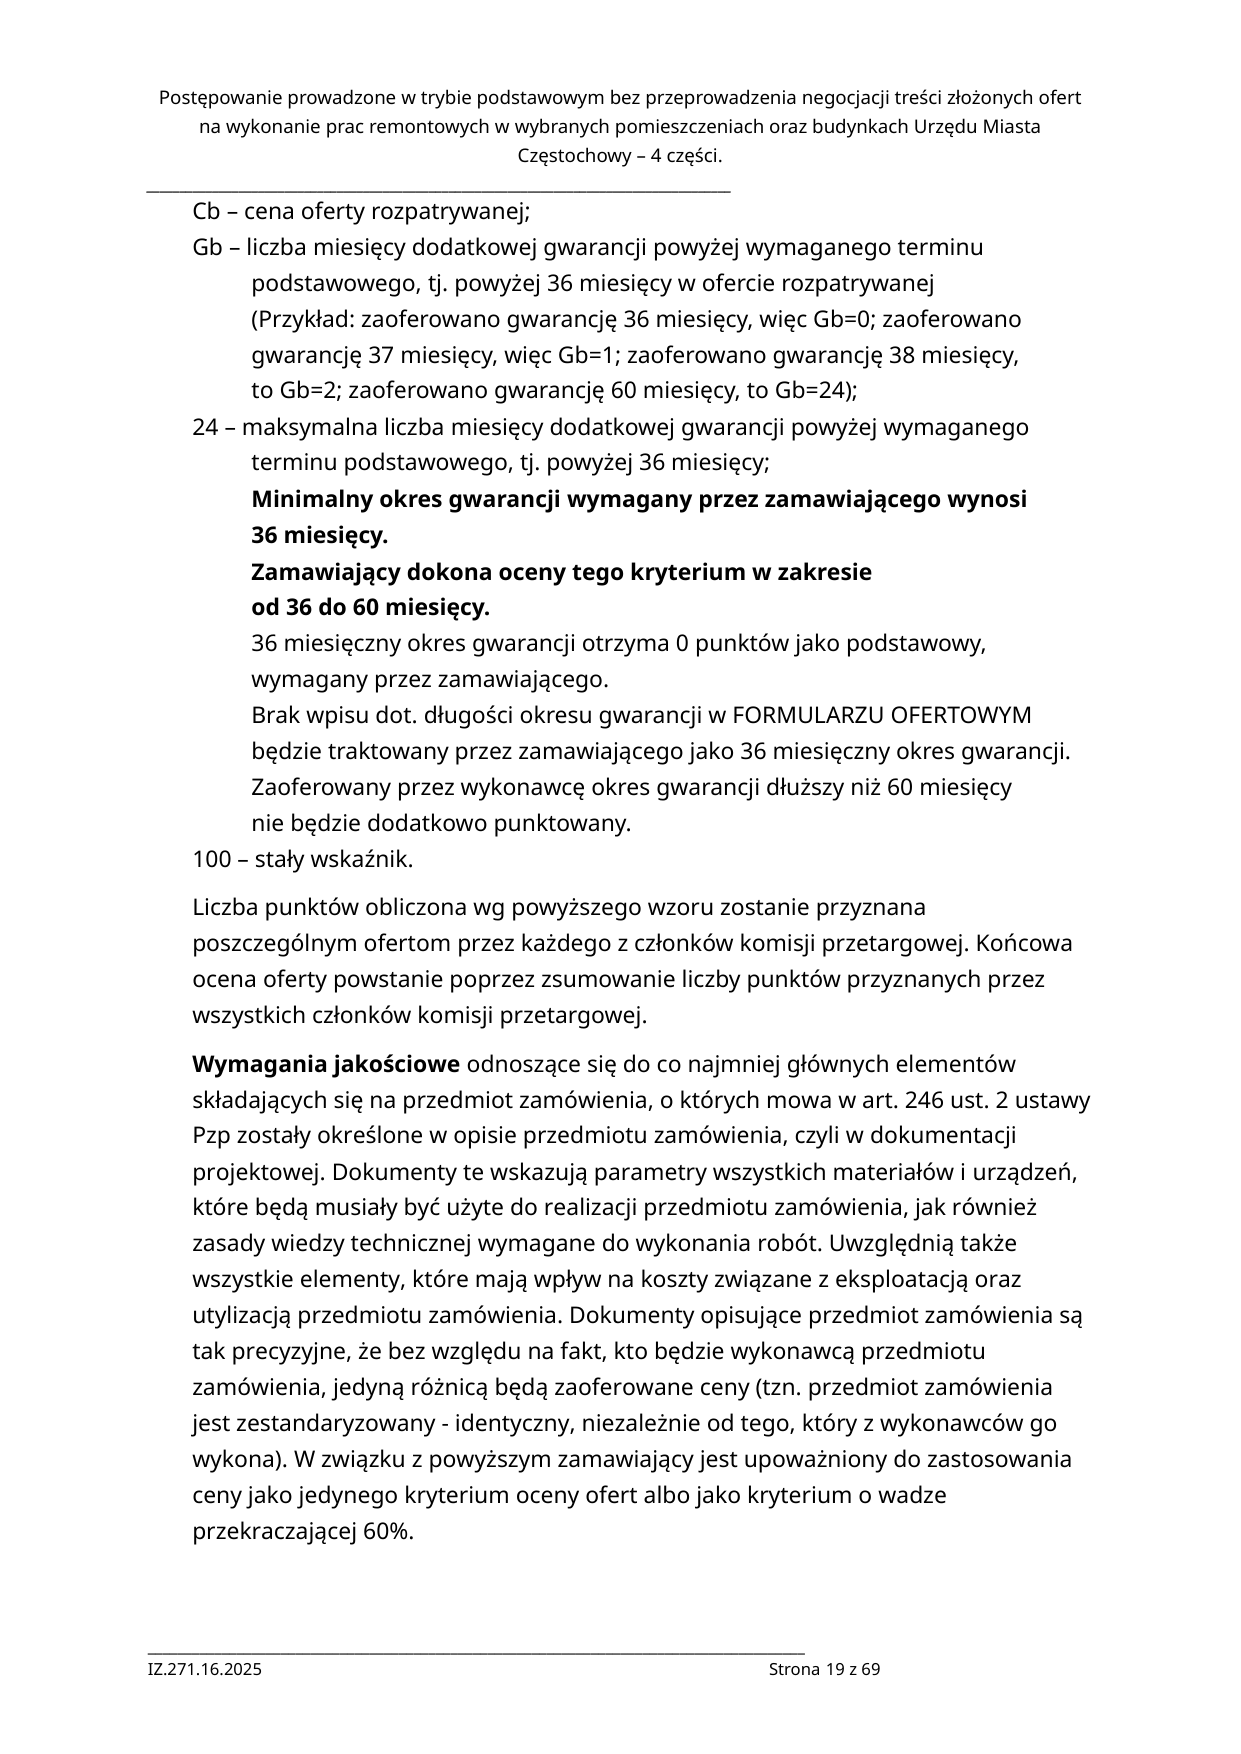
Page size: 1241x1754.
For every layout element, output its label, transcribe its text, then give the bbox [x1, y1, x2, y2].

text Minimalny okres gwarancji wymagany przez zamawiającego wynosi 36 miesięcy. [251, 483, 1092, 550]
text Liczba punktów obliczona wg powyższego wzoru zostanie przyznana poszczególnym ofertom przez każdego z członków komisji przetargowej. Końcowa ocena oferty powstanie poprzez zsumowanie liczby punktów przyznanych przez wszystkich członków komisji przetargowej. [192, 891, 1092, 1030]
text Cb – cena oferty rozpatrywanej; [192, 195, 1092, 226]
text Gb – liczba miesięcy dodatkowej gwarancji powyżej wymaganego terminu podstawowego, tj. powyżej 36 miesięcy w ofercie rozpatrywanej [192, 231, 1092, 298]
text 100 – stały wskaźnik. [192, 843, 1092, 874]
text Wymagania jakościowe odnoszące się do co najmniej głównych elementów składających się na przedmiot zamówienia, o których mowa w art. 246 ust. 2 ustawy Pzp zostały określone w opisie przedmiotu zamówienia, czyli w dokumentacji projektowej. Dokumenty te wskazują parametry wszystkich materiałów i urządzeń, które będą musiały być użyte do realizacji przedmiotu zamówienia, jak również zasady wiedzy technicznej wymagane do wykonania robót. Uwzględnią także wszystkie elementy, które mają wpływ na koszty związane z eksploatacją oraz utylizacją przedmiotu zamówienia. Dokumenty opisujące przedmiot zamówienia są tak precyzyjne, że bez względu na fakt, kto będzie wykonawcą przedmiotu zamówienia, jedyną różnicą będą zaoferowane ceny (tzn. przedmiot zamówienia jest zestandaryzowany - identyczny, niezależnie od tego, który z wykonawców go wykona). W związku z powyższym zamawiający jest upoważniony do zastosowania ceny jako jedynego kryterium oceny ofert albo jako kryterium o wadze przekraczającej 60%. [192, 1048, 1092, 1546]
text 36 miesięczny okres gwarancji otrzyma 0 punktów jako podstawowy, wymagany przez zamawiającego. [251, 627, 1092, 694]
text Zaoferowany przez wykonawcę okres gwarancji dłuższy niż 60 miesięcy nie będzie dodatkowo punktowany. [251, 771, 1092, 838]
text Zamawiający dokona oceny tego kryterium w zakresie od 36 do 60 miesięcy. [251, 555, 1092, 623]
text (Przykład: zaoferowano gwarancję 36 miesięcy, więc Gb=0; zaoferowano gwarancję 37 miesięcy, więc Gb=1; zaoferowano gwarancję 38 miesięcy, to Gb=2; zaoferowano gwarancję 60 miesięcy, to Gb=24); [251, 303, 1092, 406]
text 24 – maksymalna liczba miesięcy dodatkowej gwarancji powyżej wymaganego terminu podstawowego, tj. powyżej 36 miesięcy; [192, 410, 1092, 478]
text Brak wpisu dot. długości okresu gwarancji w FORMULARZU OFERTOWYM będzie traktowany przez zamawiającego jako 36 miesięczny okres gwarancji. [251, 699, 1092, 766]
